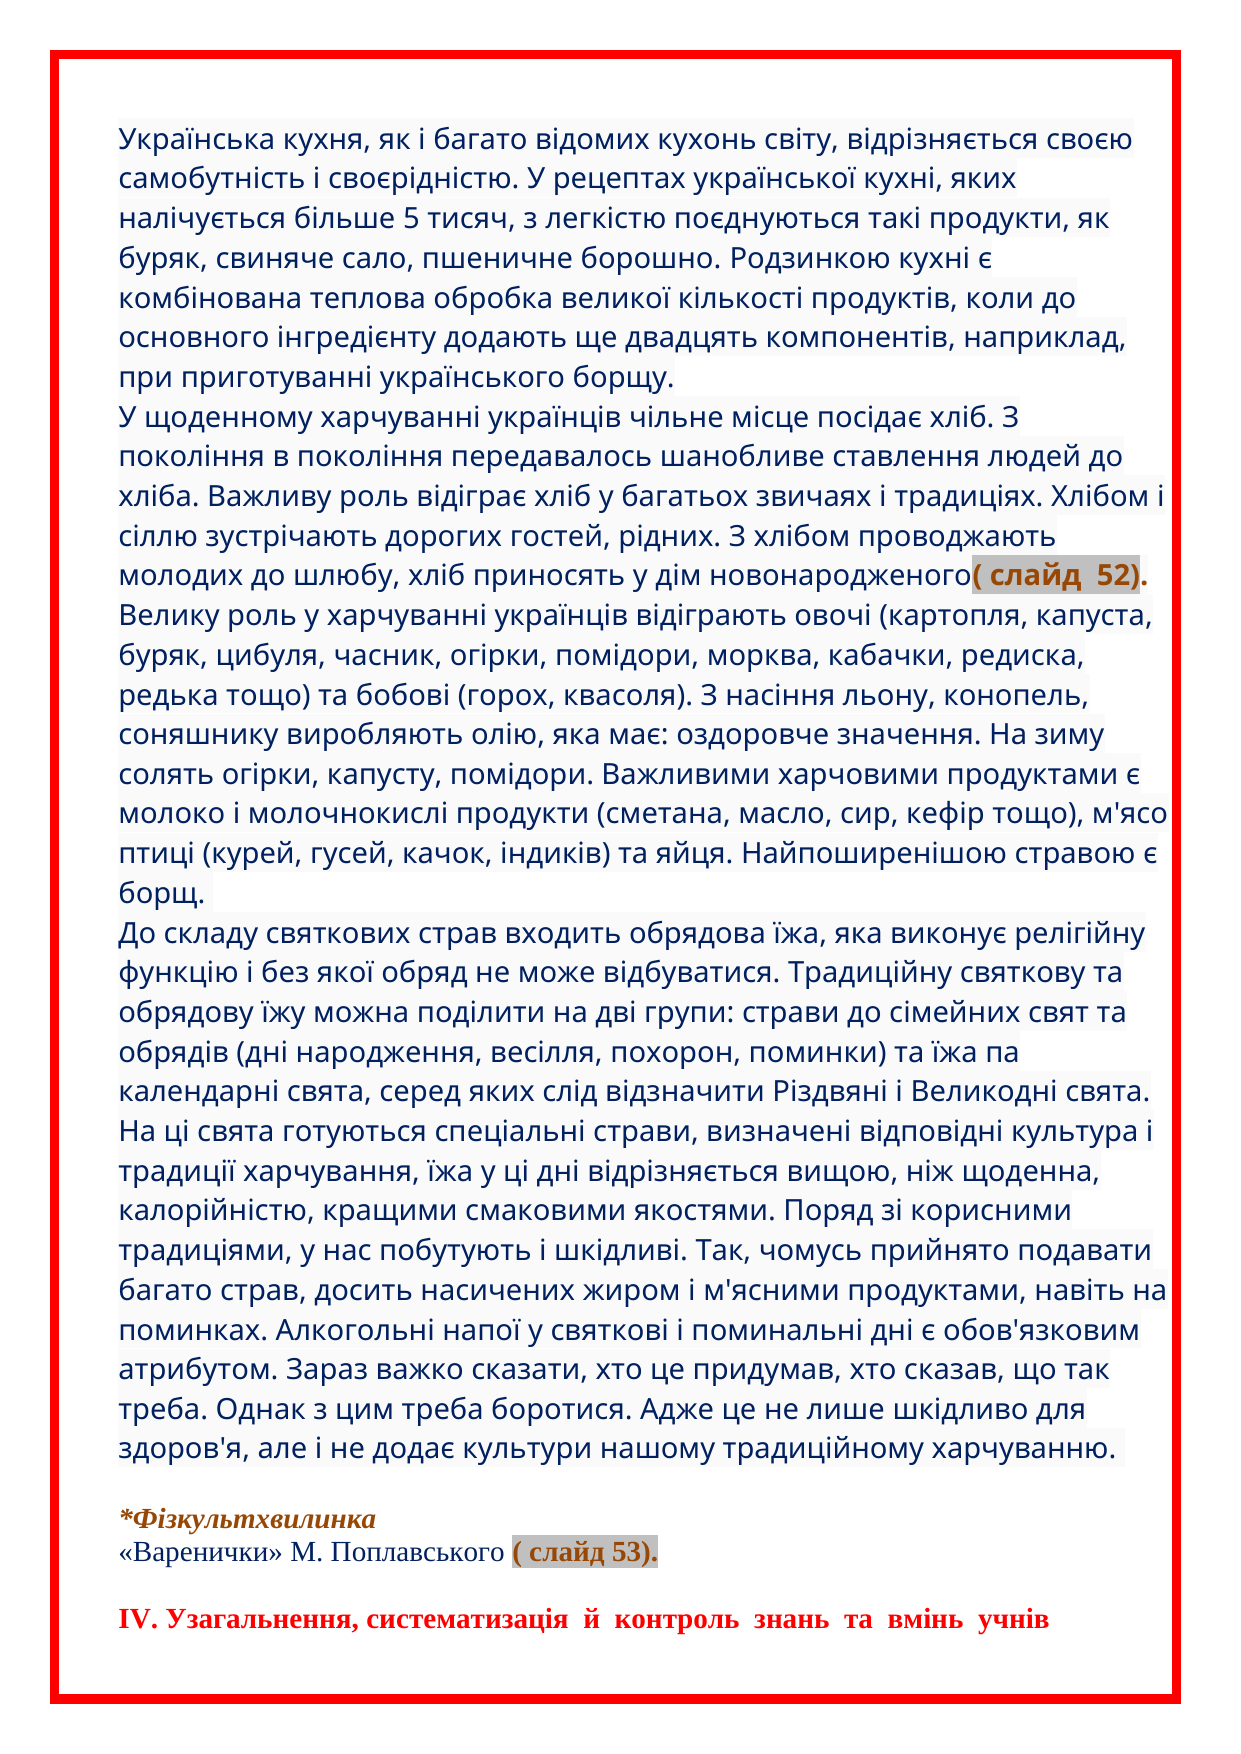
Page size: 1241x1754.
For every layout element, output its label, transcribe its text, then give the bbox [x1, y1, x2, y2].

text «Варенички» М. Поплавського ( слайд 53). [118, 1534, 1172, 1568]
text У щоденному харчуванні українців чільне місце посідає хліб. З покоління в покоління передавалось шанобливе ставлення людей до хліба. Важливу роль відіграє хліб у багатьох звичаях і традиціях. Хлібом і сіллю зустрічають дорогих гостей, рідних. З хлібом проводжають молодих до шлюбу, хліб приносять у дім новонародженого( слайд 52). Велику роль у харчуванні українців відіграють овочі (картопля, капуста, буряк, цибуля, часник, огірки, помідори, морква, кабачки, редиска, редька тощо) та бобові (горох, квасоля). З насіння льону, конопель, соняшнику виробляють олію, яка має: оздоровче значення. На зиму солять огірки, капусту, помідори. Важливими харчовими продуктами є молоко і молочнокислі продукти (сметана, масло, сир, кефір тощо), м'ясо птиці (курей, гусей, качок, індиків) та яйця. Найпоширенішою стравою є борщ. До складу святкових страв входить обрядова їжа, яка виконує релігійну функцію і без якої обряд не може відбуватися. Традиційну святкову та обрядову їжу можна поділити на дві групи: страви до сімейних свят та обрядів (дні народження, весілля, похорон, поминки) та їжа па календарні свята, серед яких слід відзначити Різдвяні і Великодні свята. На ці свята готуються спеціальні страви, визначені відповідні культура і традиції харчування, їжа у ці дні відрізняється вищою, ніж щоденна, калорійністю, кращими смаковими якостями. Поряд зі корисними традиціями, у нас побутують і шкідливі. Так, чомусь прийнято подавати багато страв, досить насичених жиром і м'ясними продуктами, навіть на поминках. Алкогольні напої у святкові і поминальні дні є обов'язковим атрибутом. Зараз важко сказати, хто це придумав, хто сказав, що так треба. Однак з цим треба боротися. Адже це не лише шкідливо для здоров'я, але і не додає культури нашому традиційному харчуванню. [118, 396, 1172, 1467]
text *Фізкультхвилинка [118, 1501, 1172, 1534]
text ІV. Узагальнення, систематизація й контроль знань та вмінь учнів [118, 1602, 1172, 1635]
text Українська кухня, як і багато відомих кухонь світу, відрізняється своєю самобутність і своєрідністю. У рецептах української кухні, яких налічується більше 5 тисяч, з легкістю поєднуються такі продукти, як буряк, свиняче сало, пшеничне борошно. Родзинкою кухні є комбінована теплова обробка великої кількості продуктів, коли до основного інгредієнту додають ще двадцять компонентів, наприклад, при приготуванні українського борщу. [118, 118, 1172, 396]
